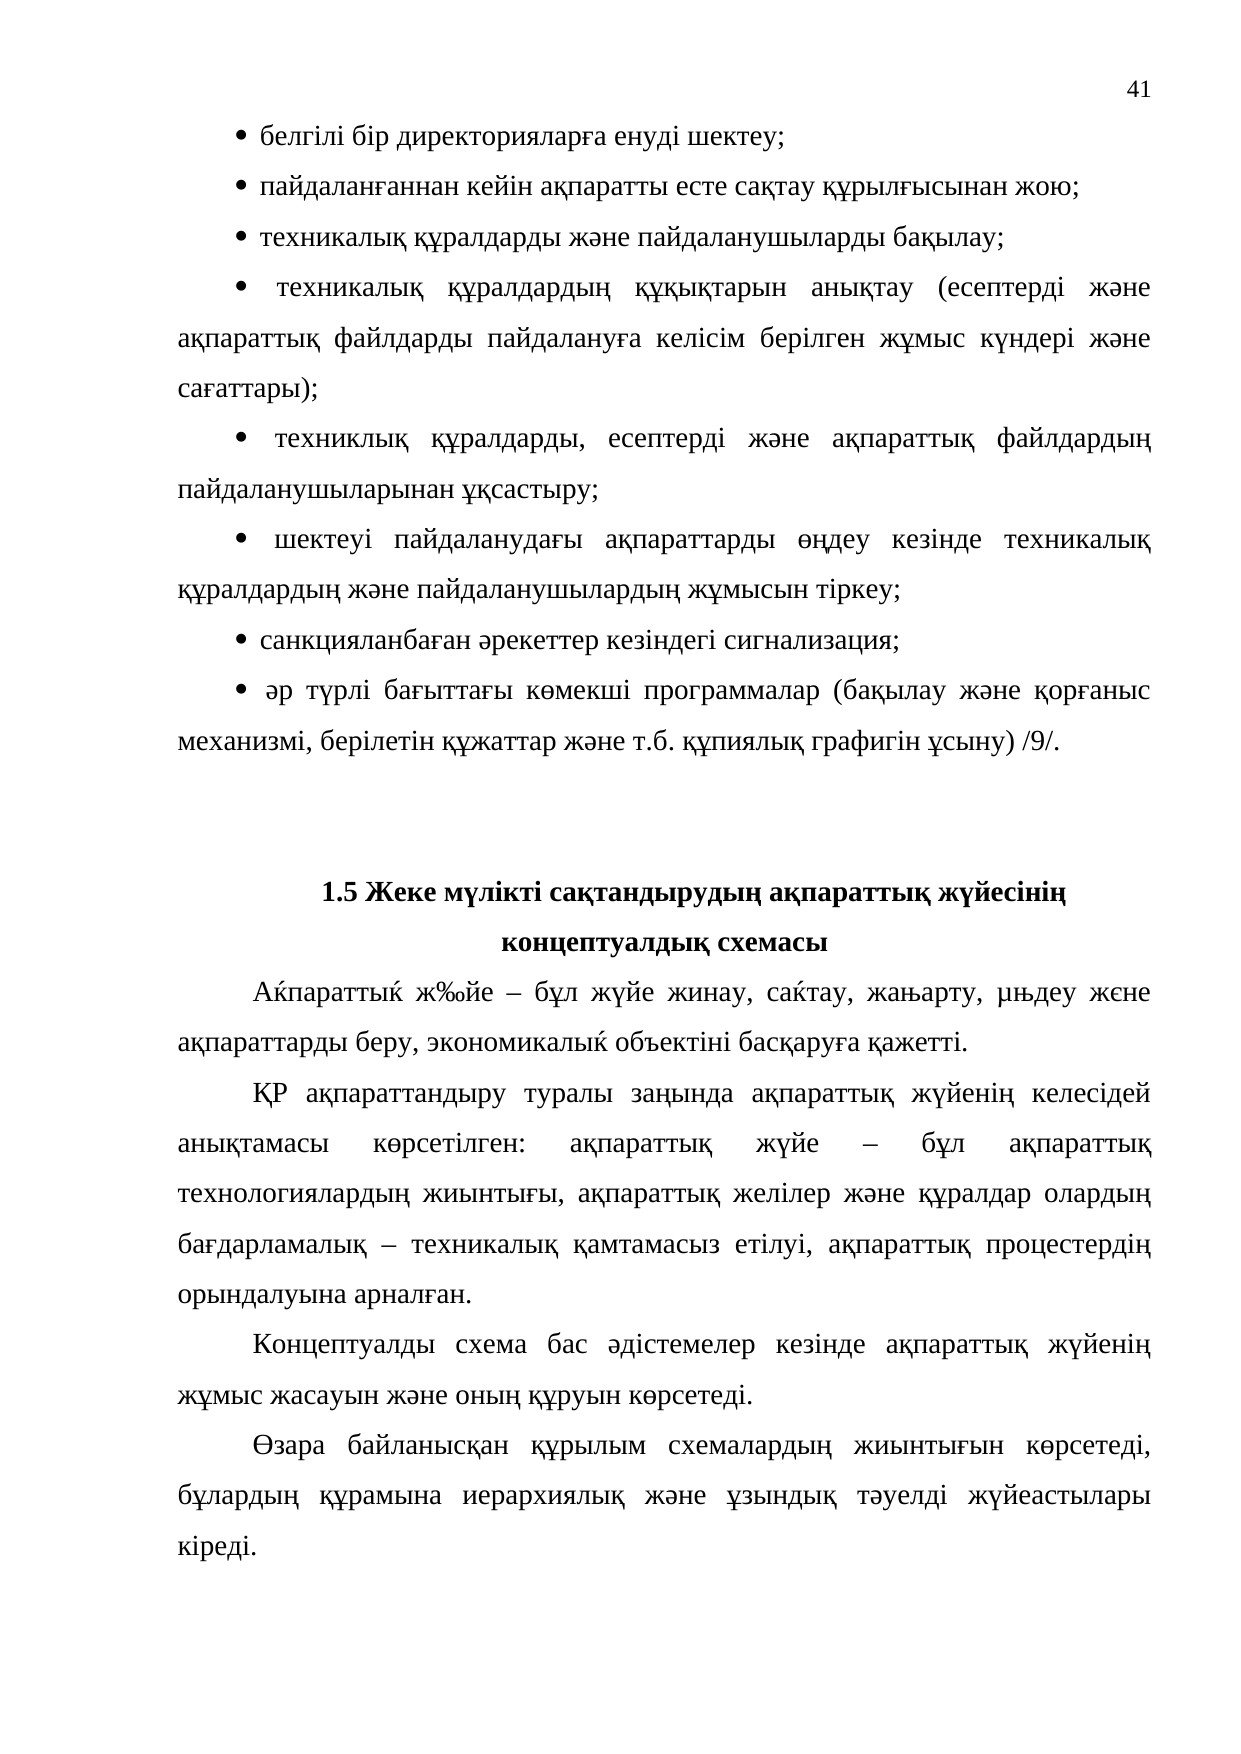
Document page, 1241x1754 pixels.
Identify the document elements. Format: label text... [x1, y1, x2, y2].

list әр түрлі бағыттағы көмекші программалар (бақылау және қорғаныс механизмі, берілетін құжаттар және т.б. құпиялық графигін ұсыну) /9/. [177, 672, 1152, 756]
list техниклық құралдарды, есептерді және ақпараттық файлдардың пайдаланушыларынан ұқсастыру; [177, 420, 1152, 504]
list белгілі бір директорияларға енуді шектеу; [177, 118, 1152, 152]
list пайдаланғаннан кейін ақпаратты есте сақтау құрылғысынан жою; [177, 168, 1152, 202]
text Концептуалды схема бас әдістемелер кезінде ақпараттық жүйенің жұмыс жасауын және оның құруын көрсетеді. [177, 1326, 1152, 1410]
text 1.5 Жеке мүлікті сақтандырудың ақпараттық жүйесінің концептуалдық схемасы [177, 874, 1152, 957]
text ҚР ақпараттандыру туралы заңында ақпараттық жүйенің келесідей анықтамасы көрсетілген: ақпараттық жүйе – бұл ақпараттық технологиялардың жиынтығы, ақпараттық желілер және құралдар олардың бағдарламалық – техникалық қамтамасыз етілуі, ақпараттық процестердің орындалуына арналған. [177, 1075, 1152, 1310]
list техникалық құралдарды және пайдаланушыларды бақылау; [177, 219, 1152, 253]
list техникалық құралдардың құқықтарын анықтау (есептерді және ақпараттық файлдарды пайдалануға келісім берілген жұмыс күндері және сағаттары); [177, 269, 1152, 404]
text Аќпараттыќ ж‰йе – бұл жүйе жинау, саќтау, жањарту, µњдеу жєне ақпараттарды беру, экономикалыќ объектіні басқаруға қажетті. [177, 974, 1152, 1058]
list шектеуі пайдаланудағы ақпараттарды өңдеу кезінде техникалық құралдардың және пайдаланушылардың жұмысын тіркеу; [177, 521, 1152, 605]
text Өзара байланысқан құрылым схемалардың жиынтығын көрсетеді, бұлардың құрамына иерархиялық және ұзындық тәуелді жүйеастылары кіреді. [177, 1427, 1152, 1561]
list санкцияланбаған әрекеттер кезіндегі сигнализация; [177, 622, 1152, 656]
